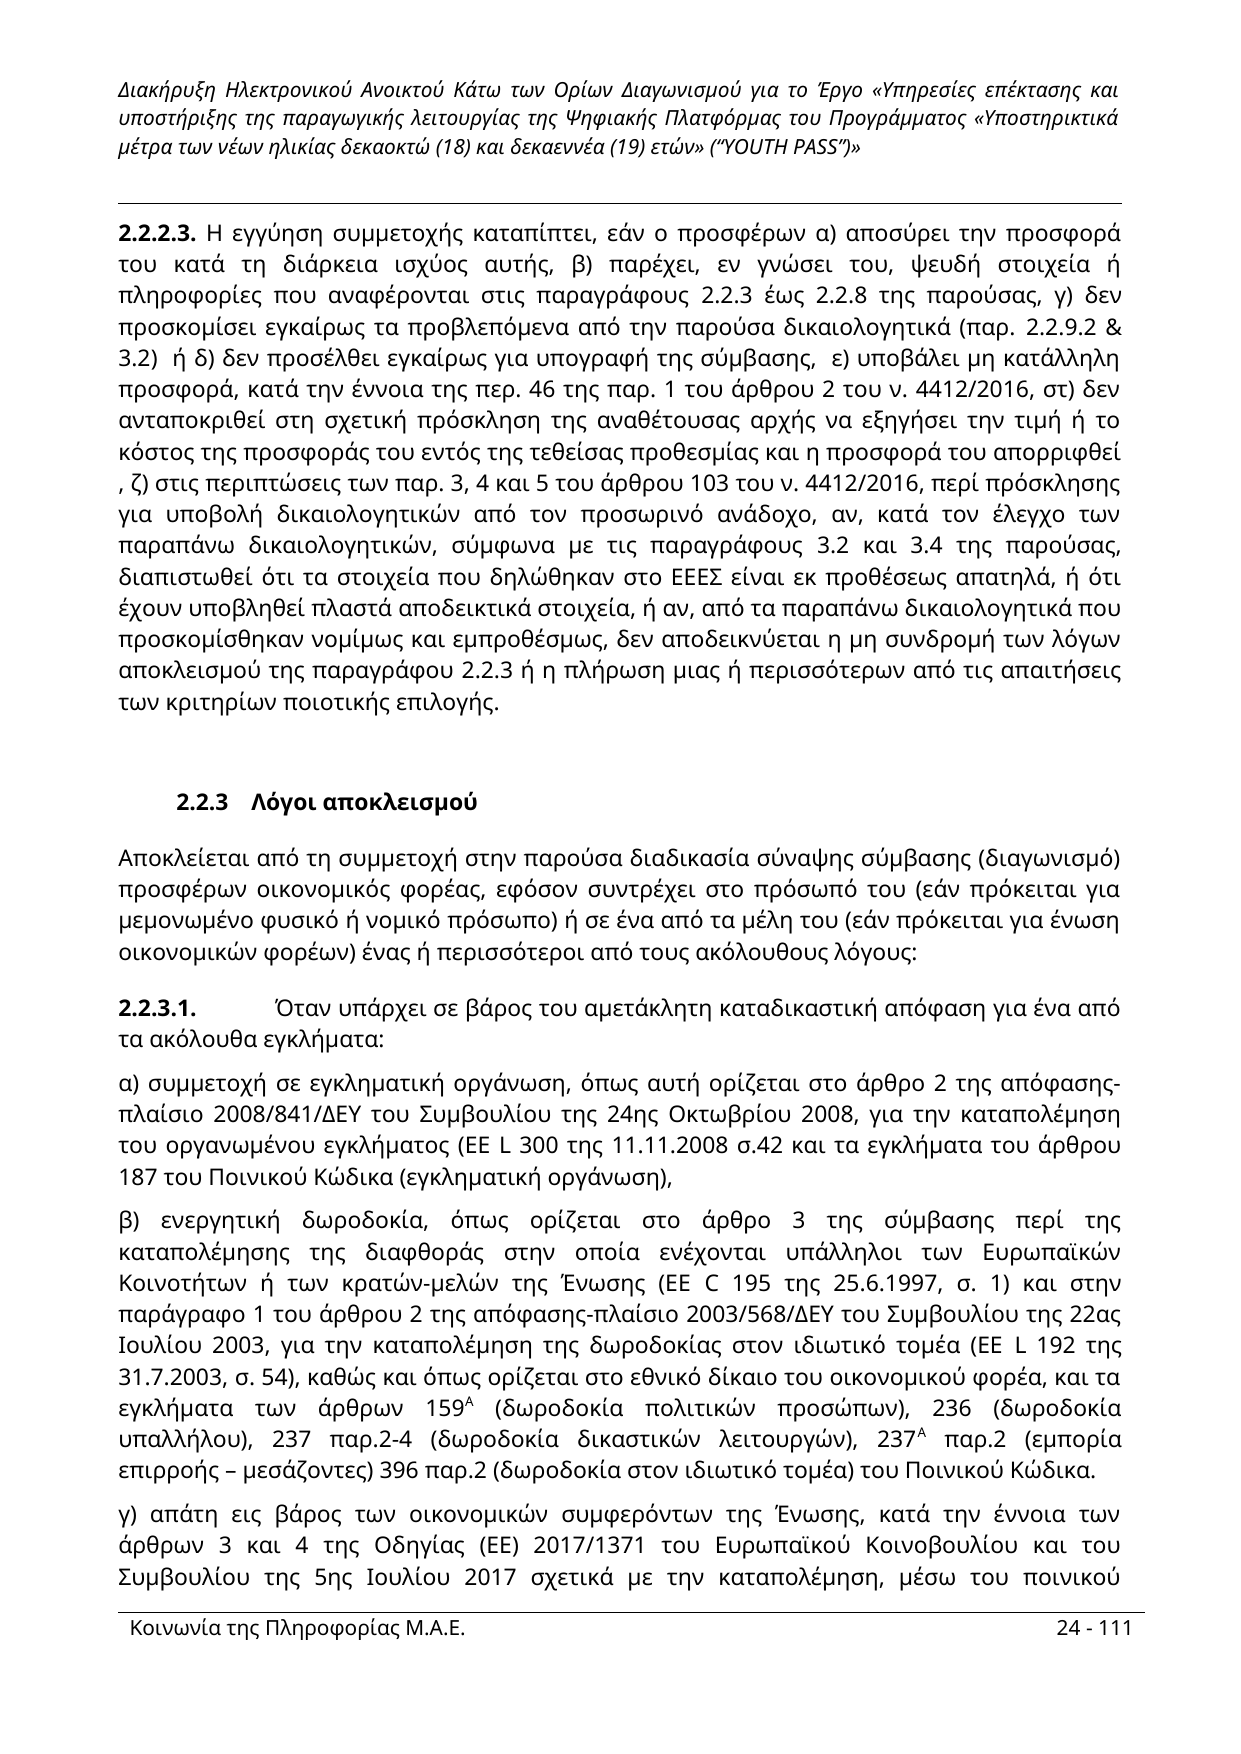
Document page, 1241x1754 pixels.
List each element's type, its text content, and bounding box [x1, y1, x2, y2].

text β) ενεργητική δωροδοκία, όπως ορίζεται στο άρθρο 3 της σύμβασης περί της καταπολέμησης της διαφθοράς στην οποία ενέχονται υπάλληλοι των Ευρωπαϊκών Κοινοτήτων ή των κρατών-μελών της Ένωσης (ΕΕ C 195 της 25.6.1997, σ. 1) και στην παράγραφο 1 του άρθρου 2 της απόφασης-πλαίσιο 2003/568/ΔΕΥ του Συμβουλίου της 22ας Ιουλίου 2003, για την καταπολέμηση της δωροδοκίας στον ιδιωτικό τομέα (ΕΕ L 192 της 31.7.2003, σ. 54), καθώς και όπως ορίζεται στο εθνικό δίκαιο του οικονομικού φορέα, και τα εγκλήματα των άρθρων 159Α (δωροδοκία πολιτικών προσώπων), 236 (δωροδοκία υπαλλήλου), 237 παρ.2-4 (δωροδοκία δικαστικών λειτουργών), 237Α παρ.2 (εμπορία επιρροής – μεσάζοντες) 396 παρ.2 (δωροδοκία στον ιδιωτικό τομέα) του Ποινικού Κώδικα. [118, 1204, 1122, 1486]
text α) συμμετοχή σε εγκληματική οργάνωση, όπως αυτή ορίζεται στο άρθρο 2 της απόφασης-πλαίσιο 2008/841/ΔΕΥ του Συμβουλίου της 24ης Οκτωβρίου 2008, για την καταπολέμηση του οργανωμένου εγκλήματος (ΕΕ L 300 της 11.11.2008 σ.42 και τα εγκλήματα του άρθρου 187 του Ποινικού Κώδικα (εγκληματική οργάνωση), [118, 1067, 1122, 1192]
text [118, 1498, 1122, 1592]
list Όταν υπάρχει σε βάρος του αμετάκλητη καταδικαστική απόφαση για ένα από τα ακόλουθα εγκλήματα: [118, 992, 1122, 1054]
text 2.2.2.3. Η εγγύηση συμμετοχής καταπίπτει, εάν ο προσφέρων α) αποσύρει την προσφορά του κατά τη διάρκεια ισχύος αυτής, β) παρέχει, εν γνώσει του, ψευδή στοιχεία ή πληροφορίες που αναφέρονται στις παραγράφους 2.2.3 έως 2.2.8 της παρούσας, γ) δεν προσκομίσει εγκαίρως τα προβλεπόμενα από την παρούσα δικαιολογητικά (παρ. 2.2.9.2 & 3.2) ή δ) δεν προσέλθει εγκαίρως για υπογραφή της σύμβασης, ε) υποβάλει μη κατάλληλη προσφορά, κατά την έννοια της περ. 46 της παρ. 1 του άρθρου 2 του ν. 4412/2016, στ) δεν ανταποκριθεί στη σχετική πρόσκληση της αναθέτουσας αρχής να εξηγήσει την τιμή ή το κόστος της προσφοράς του εντός της τεθείσας προθεσμίας και η προσφορά του απορριφθεί , ζ) στις περιπτώσεις των παρ. 3, 4 και 5 του άρθρου 103 του ν. 4412/2016, περί πρόσκλησης για υποβολή δικαιολογητικών από τον προσωρινό ανάδοχο, αν, κατά τον έλεγχο των παραπάνω δικαιολογητικών, σύμφωνα με τις παραγράφους 3.2 και 3.4 της παρούσας, διαπιστωθεί ότι τα στοιχεία που δηλώθηκαν στο ΕΕΕΣ είναι εκ προθέσεως απατηλά, ή ότι έχουν υποβληθεί πλαστά αποδεικτικά στοιχεία, ή αν, από τα παραπάνω δικαιολογητικά που προσκομίσθηκαν νομίμως και εμπροθέσμως, δεν αποδεικνύεται η μη συνδρομή των λόγων αποκλεισμού της παραγράφου 2.2.3 ή η πλήρωση μιας ή περισσότερων από τις απαιτήσεις των κριτηρίων ποιοτικής επιλογής. [118, 217, 1122, 717]
subtitle Λόγοι αποκλεισμού [176, 786, 1122, 817]
text Αποκλείεται από τη συμμετοχή στην παρούσα διαδικασία σύναψης σύμβασης (διαγωνισμό) προσφέρων οικονομικός φορέας, εφόσον συντρέχει στο πρόσωπό του (εάν πρόκειται για μεμονωμένο φυσικό ή νομικό πρόσωπο) ή σε ένα από τα μέλη του (εάν πρόκειται για ένωση οικονομικών φορέων) ένας ή περισσότεροι από τους ακόλουθους λόγους: [118, 842, 1122, 967]
